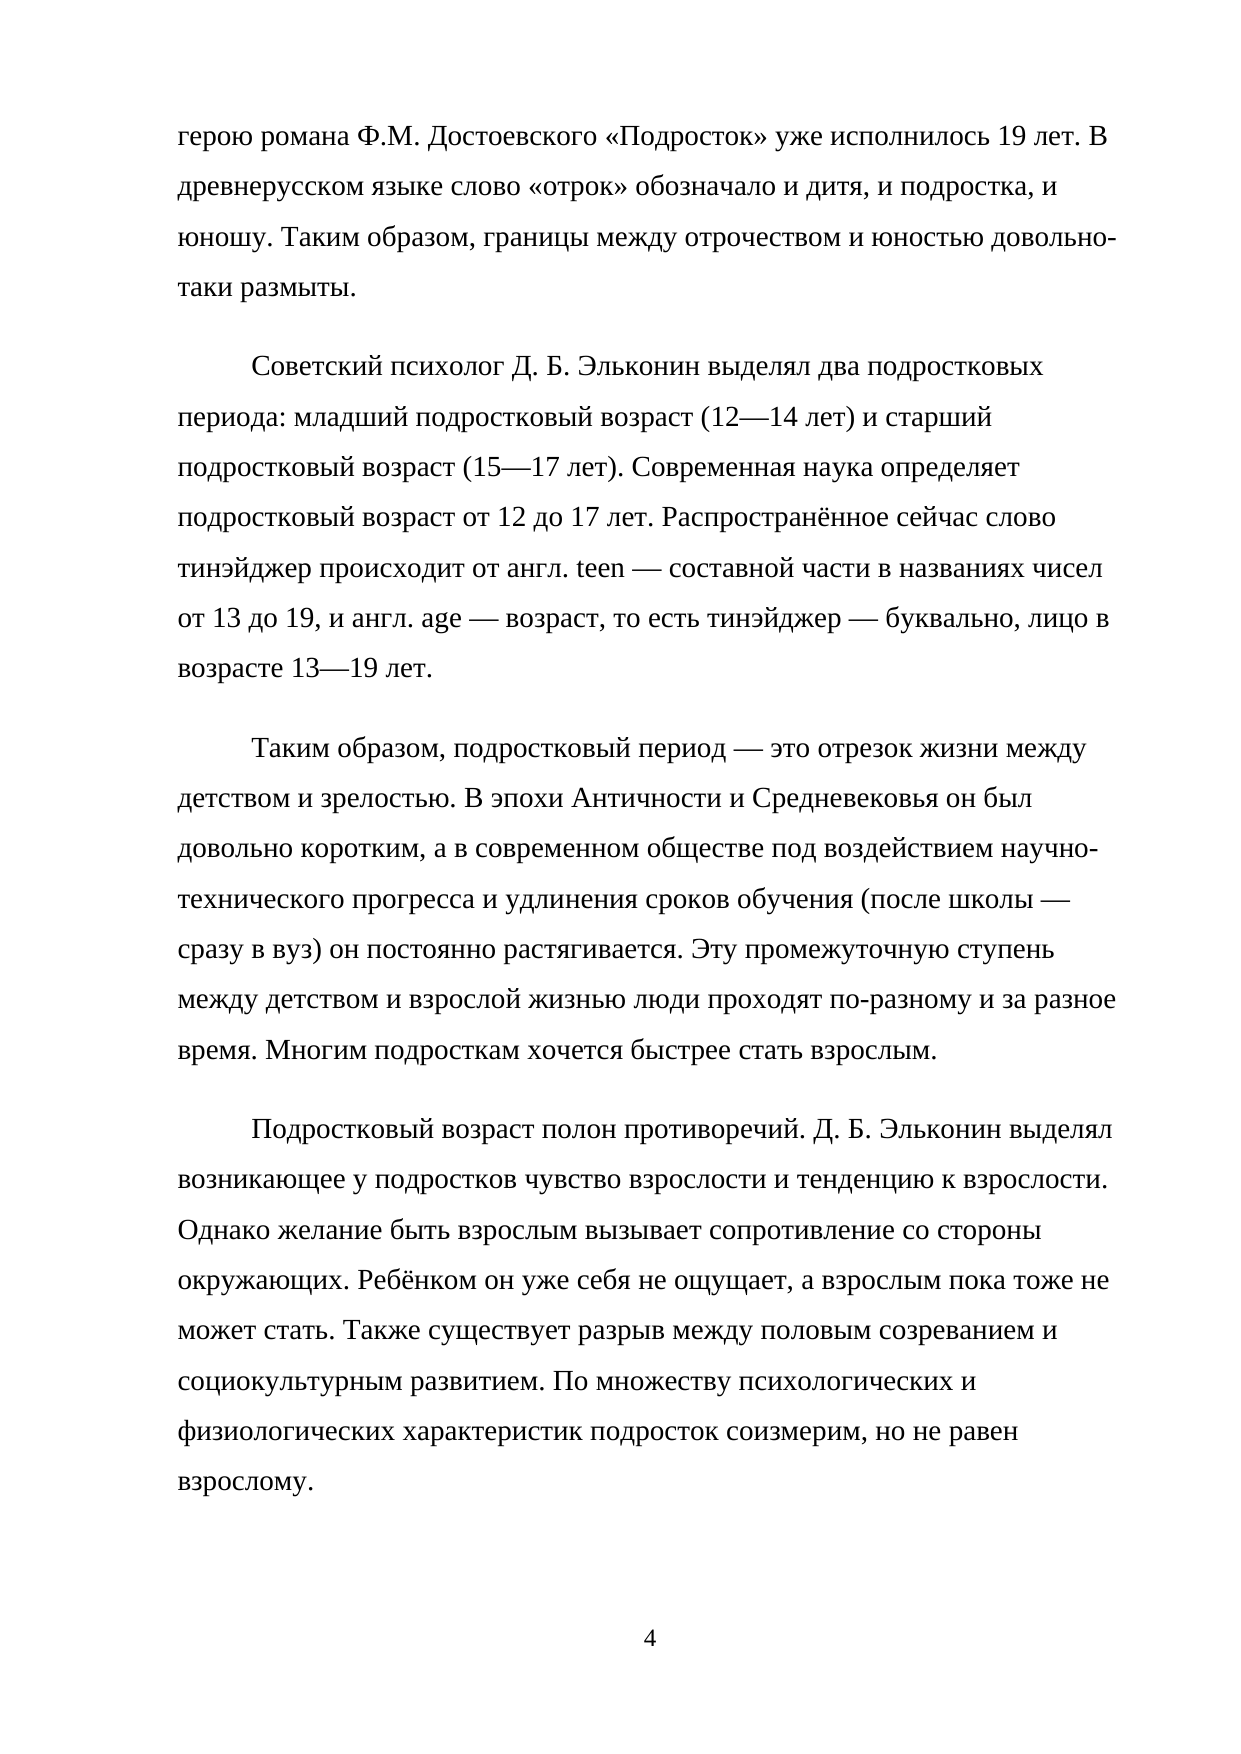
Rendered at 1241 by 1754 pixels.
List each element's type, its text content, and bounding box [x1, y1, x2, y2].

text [177, 118, 1122, 303]
text Таким образом, подростковый период — это отрезок жизни между детством и зрелостью. В эпохи Античности и Средневековья он был довольно коротким, а в современном обществе под воздействием научно-технического прогресса и удлинения сроков обучения (после школы — сразу в вуз) он постоянно растягивается. Эту промежуточную ступень между детством и взрослой жизнью люди проходят по-разному и за разное время. Многим подросткам хочется быстрее стать взрослым. [177, 730, 1122, 1065]
text Подростковый возраст полон противоречий. Д. Б. Эльконин выделял возникающее у подростков чувство взрослости и тенденцию к взрослости. Однако желание быть взрослым вызывает сопротивление со стороны окружающих. Ребёнком он уже себя не ощущает, а взрослым пока тоже не может стать. Также существует разрыв между половым созреванием и социокультурным развитием. По множеству психологических и физиологических характеристик подросток соизмерим, но не равен взрослому. [177, 1111, 1122, 1497]
text Советский психолог Д. Б. Эльконин выделял два подростковых периода: младший подростковый возраст (12—14 лет) и старший подростковый возраст (15—17 лет). Современная наука определяет подростковый возраст от 12 до 17 лет. Распространённое сейчас слово тинэйджер происходит от англ. teen — составной части в названиях чисел от 13 до 19, и англ. age — возраст, то есть тинэйджер — буквально, лицо в возрасте 13—19 лет. [177, 348, 1122, 684]
